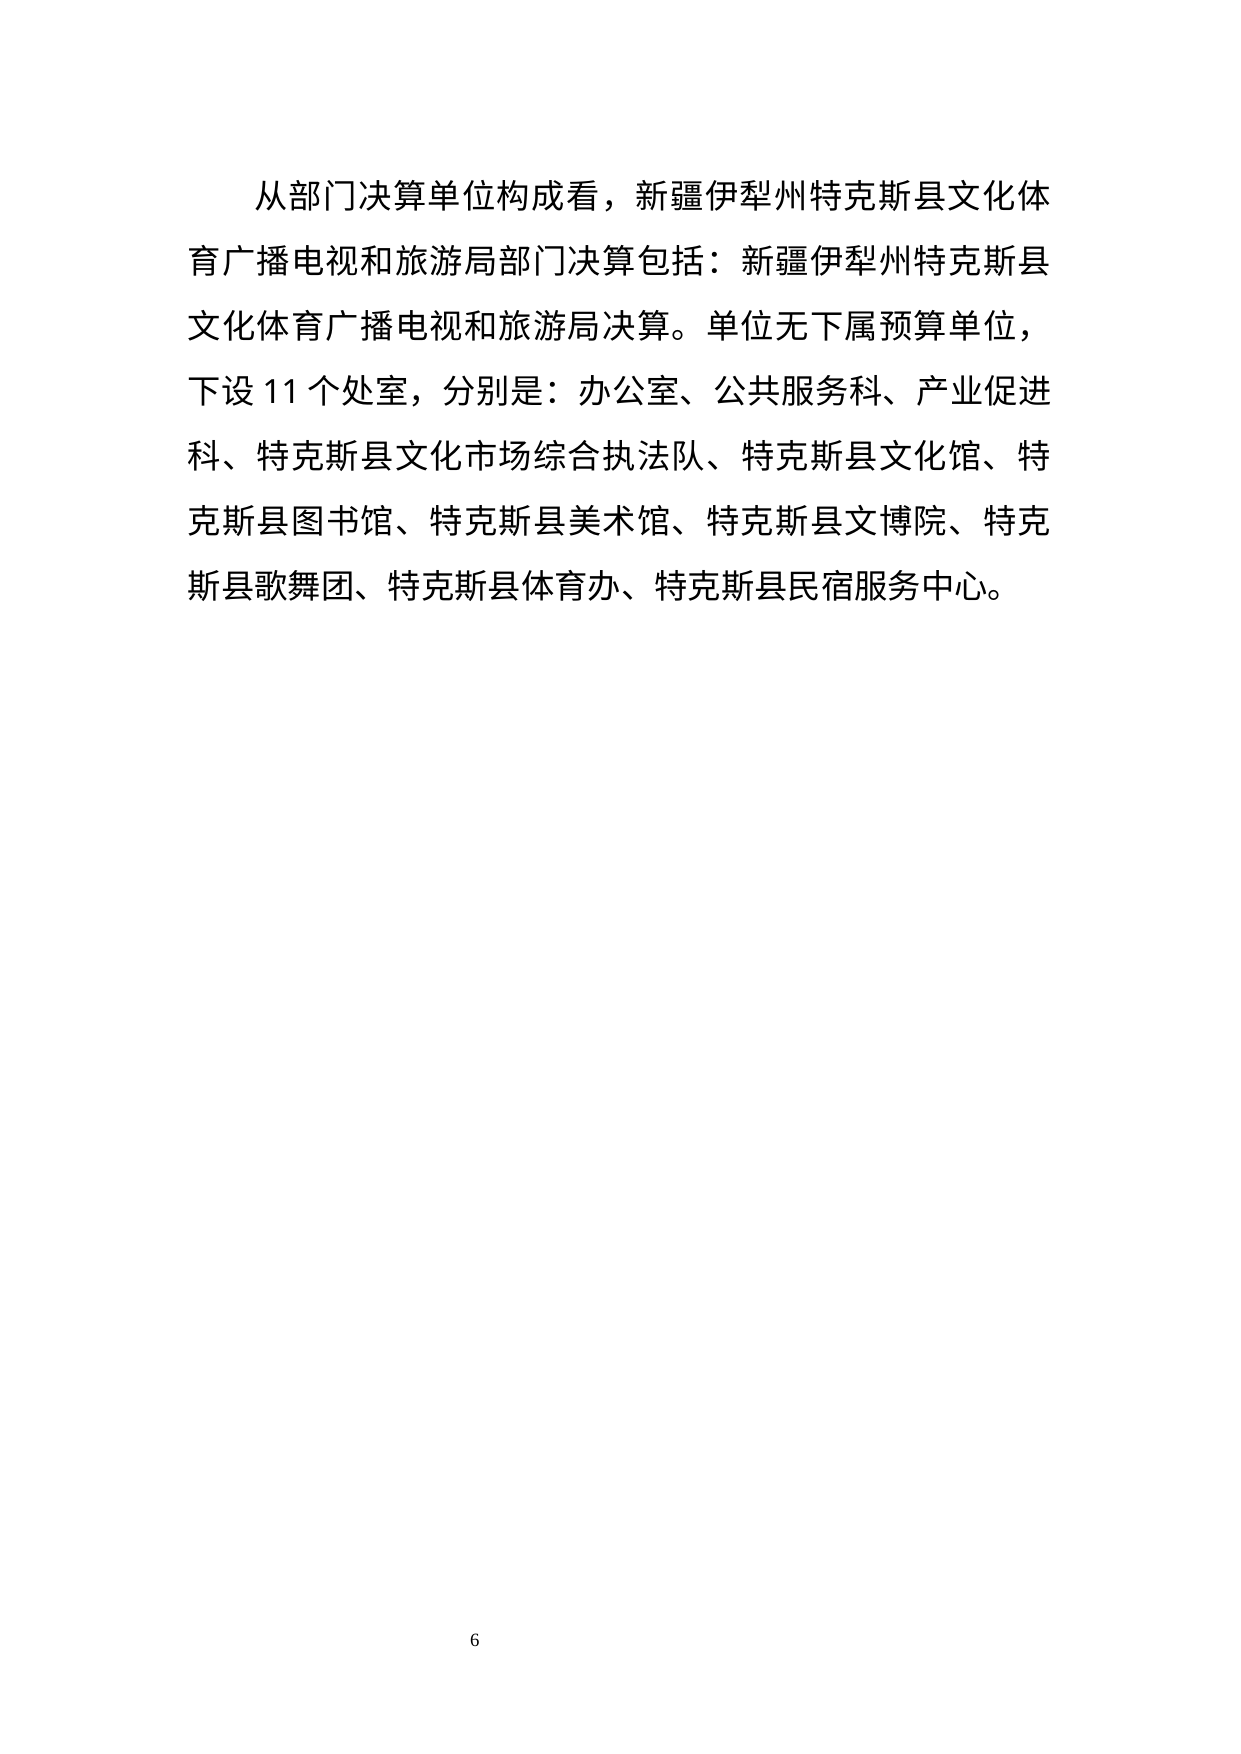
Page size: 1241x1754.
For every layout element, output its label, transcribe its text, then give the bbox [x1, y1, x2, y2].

text 从部门决算单位构成看，新疆伊犁州特克斯县文化体育广播电视和旅游局部门决算包括：新疆伊犁州特克斯县文化体育广播电视和旅游局决算。单位无下属预算单位，下设11个处室，分别是：办公室、公共服务科、产业促进科、特克斯县文化市场综合执法队、特克斯县文化馆、特克斯县图书馆、特克斯县美术馆、特克斯县文博院、特克斯县歌舞团、特克斯县体育办、特克斯县民宿服务中心。 [187, 162, 1053, 617]
